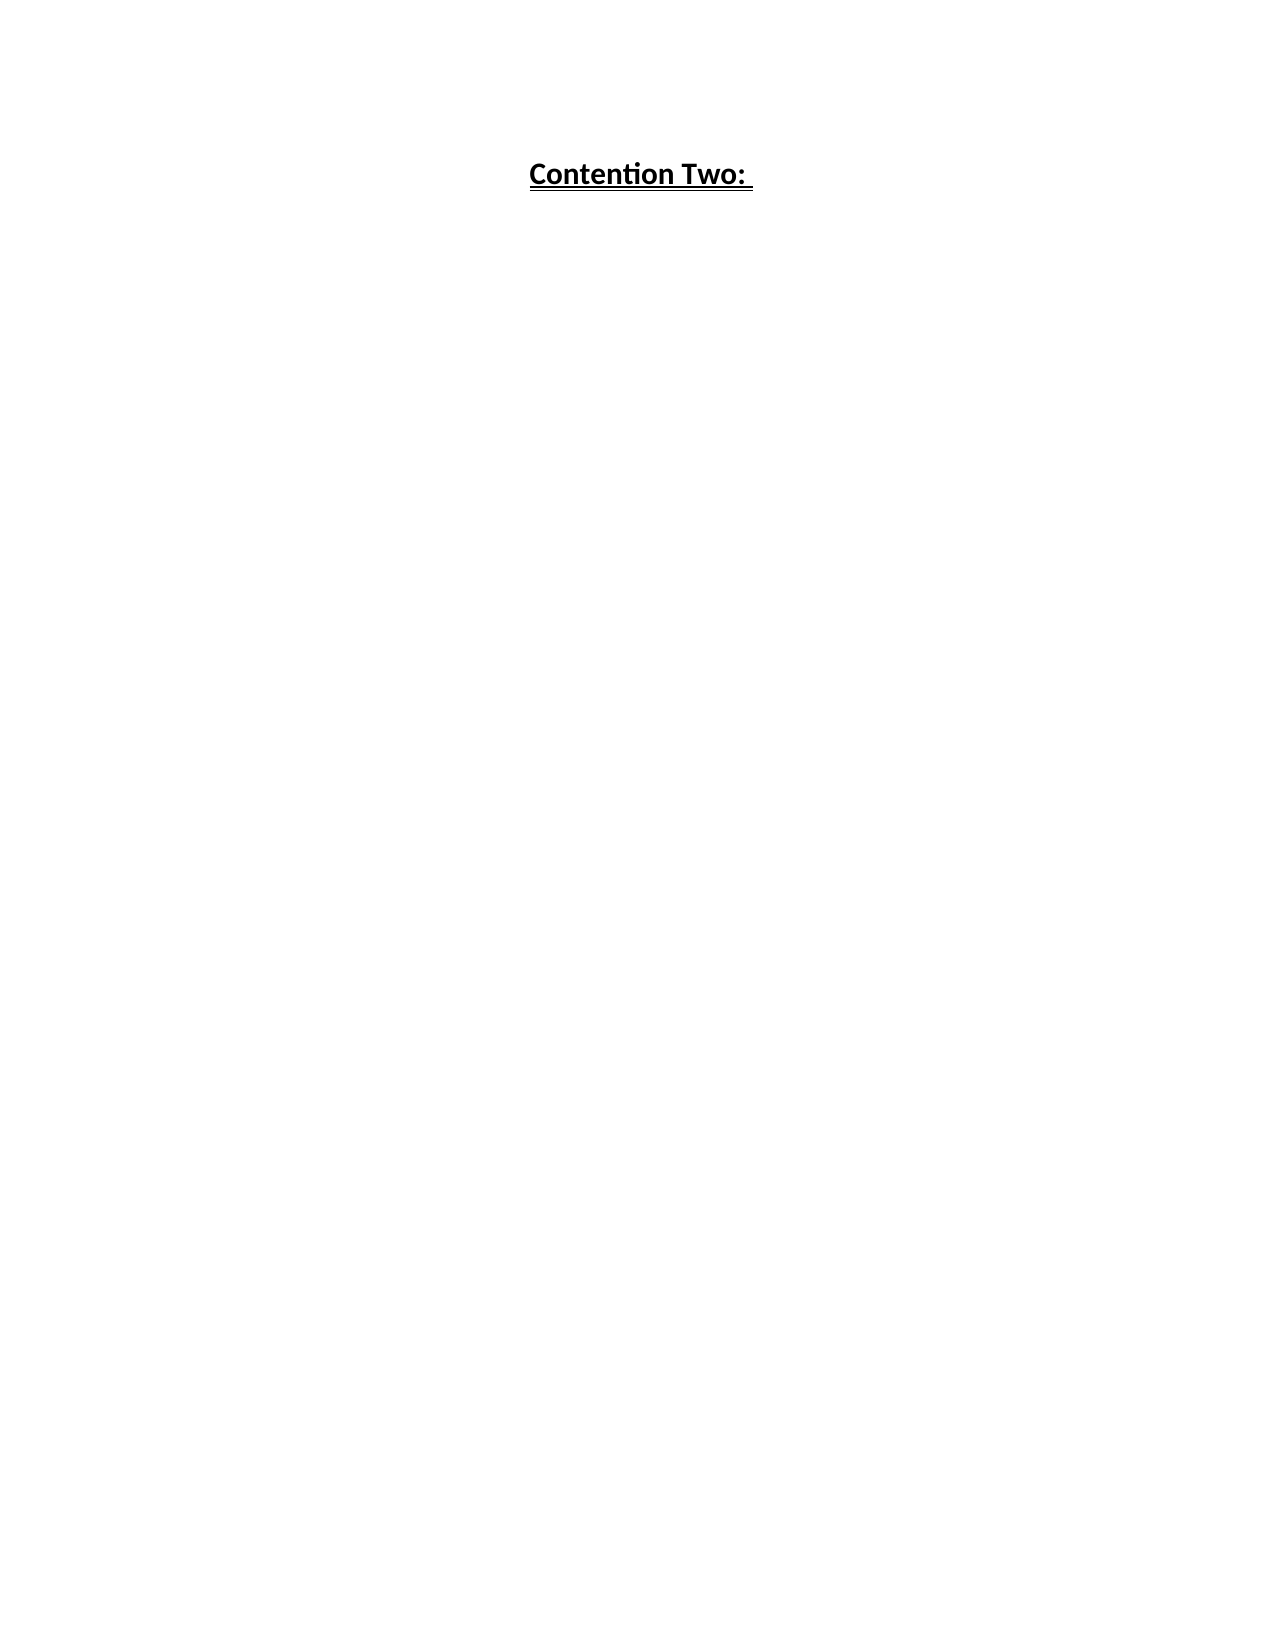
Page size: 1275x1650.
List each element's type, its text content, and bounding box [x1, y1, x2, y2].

subtitle Contention Two: [150, 154, 1125, 192]
